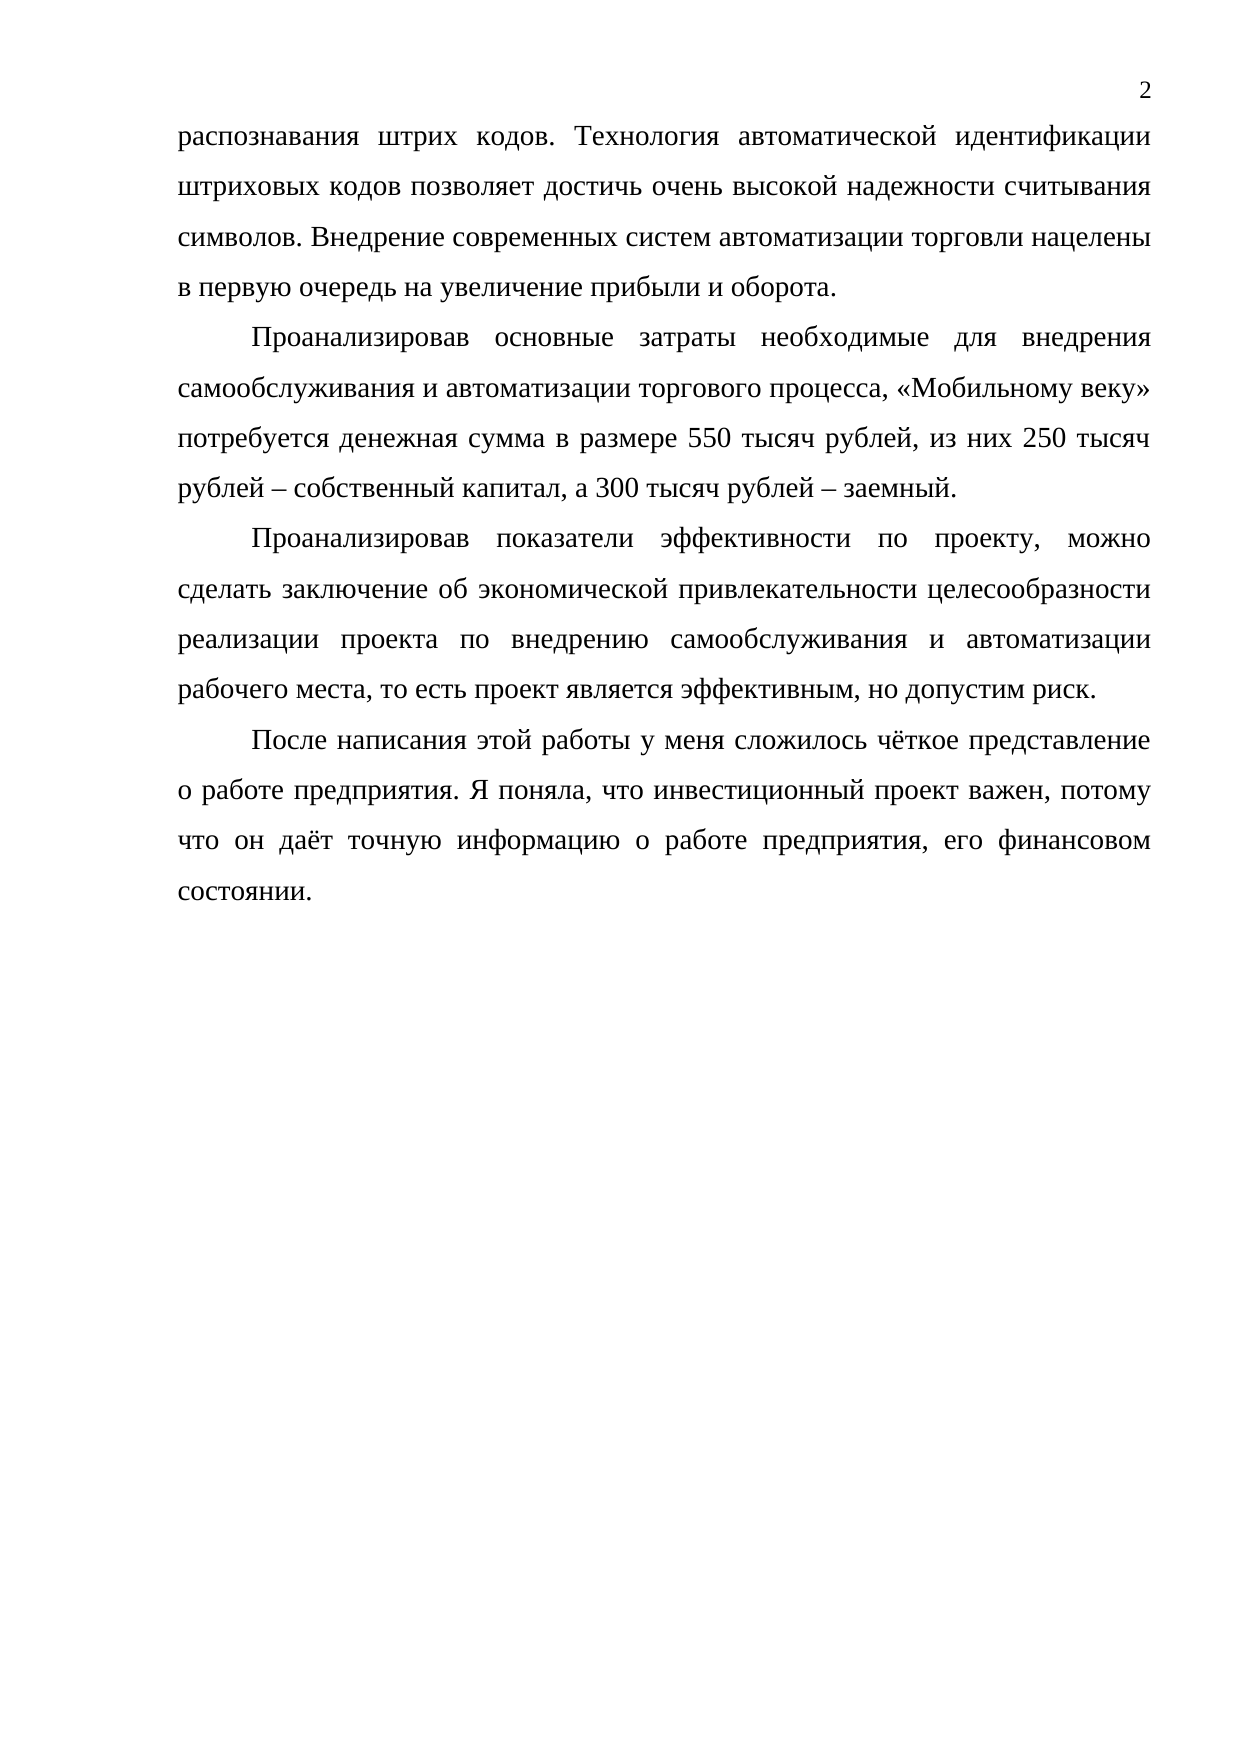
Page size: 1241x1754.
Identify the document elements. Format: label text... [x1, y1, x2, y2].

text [177, 118, 1152, 303]
text После написания этой работы у меня сложилось чёткое представление о работе предприятия. Я поняла, что инвестиционный проект важен, потому что он даёт точную информацию о работе предприятия, его финансовом состоянии. [177, 722, 1152, 906]
text Проанализировав показатели эффективности по проекту, можно сделать заключение об экономической привлекательности целесообразности реализации проекта по внедрению самообслуживания и автоматизации рабочего места, то есть проект является эффективным, но допустим риск. [177, 521, 1152, 705]
text Проанализировав основные затраты необходимые для внедрения самообслуживания и автоматизации торгового процесса, «Мобильному веку» потребуется денежная сумма в размере 550 тысяч рублей, из них 250 тысяч рублей – собственный капитал, а 300 тысяч рублей – заемный. [177, 319, 1152, 504]
